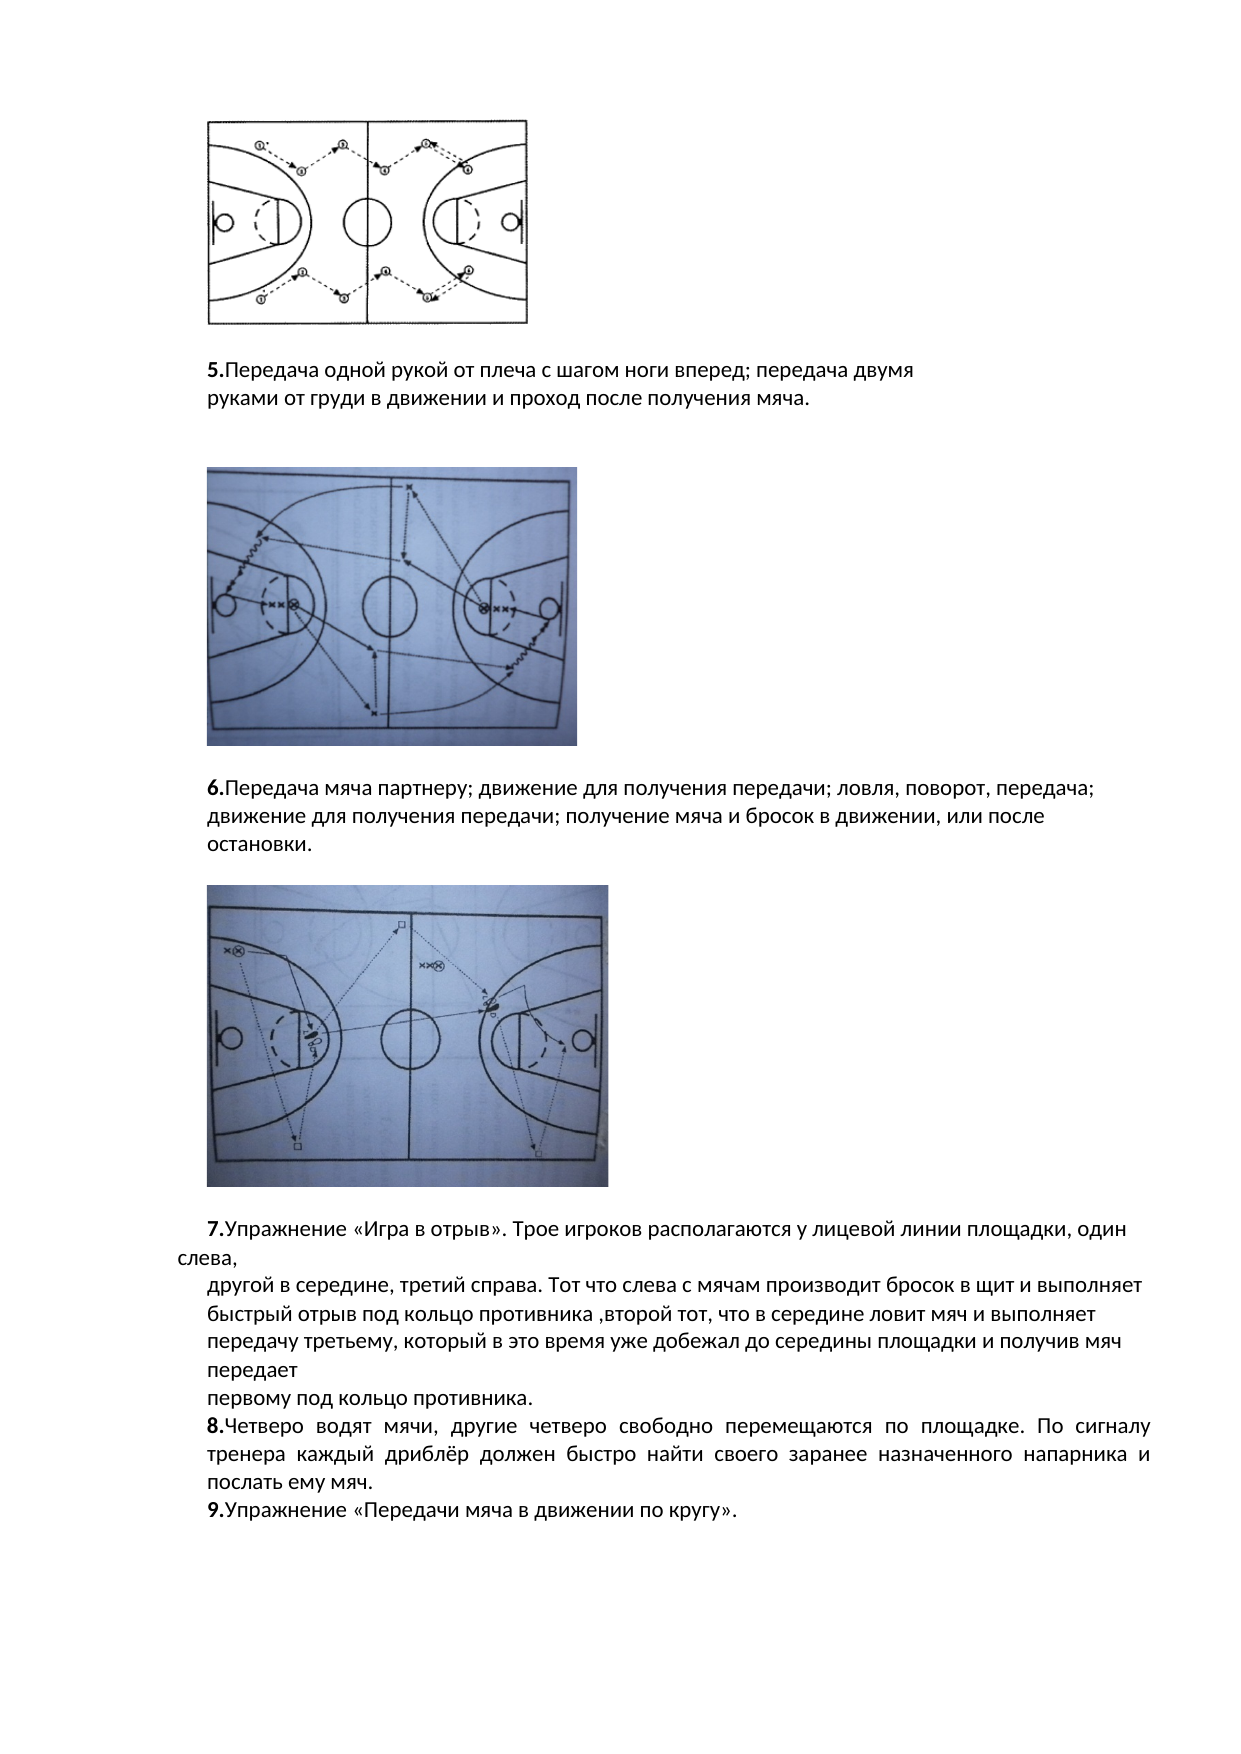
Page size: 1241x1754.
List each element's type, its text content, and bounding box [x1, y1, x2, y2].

text руками от груди в движении и проход после получения мяча. [177, 383, 1152, 412]
text 6.Передача мяча партнеру; движение для получения передачи; ловля, поворот, передача; движение для получения передачи; получение мяча и бросок в движении, или после остановки. [207, 773, 1152, 857]
text 7.Упражнение «Игра в отрыв». Трое игроков располагаются у лицевой линии площадки, один слева, [177, 1214, 1152, 1271]
text 8.Четверо водят мячи, другие четверо свободно перемещаются по площадке. По сигналу тренера каждый дриблёр должен быстро найти своего заранее назначенного напарника и послать ему мяч. [207, 1411, 1152, 1495]
text первому под кольцо противника. [207, 1383, 1152, 1411]
picture [206, 467, 578, 746]
text другой в середине, третий справа. Тот что слева с мячам производит бросок в щит и выполняет быстрый отрыв под кольцо противника ,второй тот, что в середине ловит мяч и выполняет передачу третьему, который в это время уже добежал до середины площадки и получив мяч передает [207, 1271, 1152, 1383]
text 5.Передача одной рукой от плеча с шагом ноги вперед; передача двумя [177, 356, 1152, 383]
picture [206, 885, 609, 1187]
picture [206, 118, 532, 328]
text 9.Упражнение «Передачи мяча в движении по кругу». [207, 1495, 1152, 1523]
